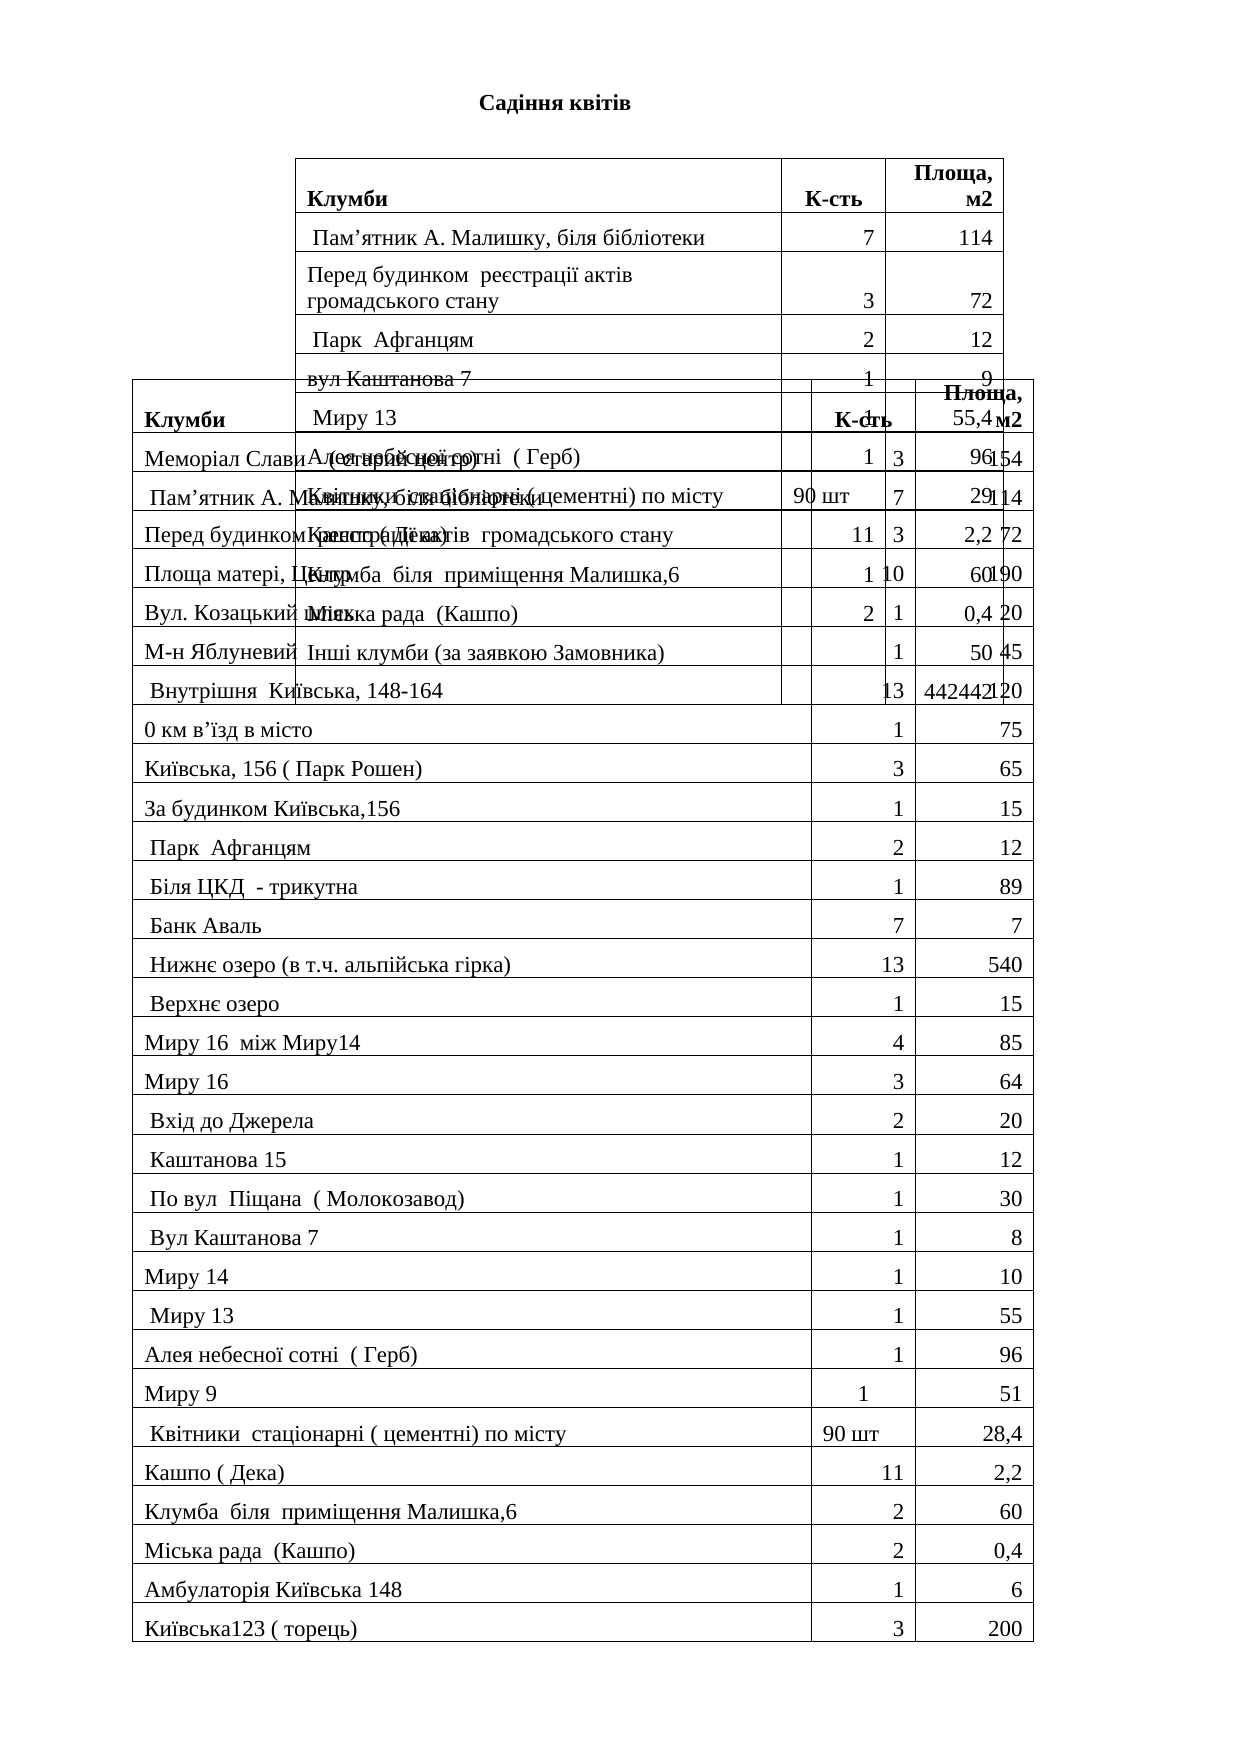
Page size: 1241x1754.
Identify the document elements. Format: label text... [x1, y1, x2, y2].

table_cell М-н Яблуневий [133, 627, 295, 665]
table_cell Квітники стаціонарні ( цементні) по місту [133, 1408, 811, 1446]
table_header Площа, м2 [886, 159, 1003, 212]
table_cell Миру 16 між Миру14 [133, 1017, 811, 1055]
table_cell 7 [782, 213, 885, 251]
table_cell 72 [886, 252, 1003, 313]
table_cell 30 [916, 1174, 1033, 1212]
table_cell 2 [812, 822, 915, 860]
table_cell Миру 13 [296, 393, 781, 431]
table_cell 55 [916, 1291, 1033, 1329]
table_cell 20 [916, 1095, 1033, 1133]
table_cell вул Каштанова 7 [296, 354, 781, 392]
table_cell Парк Афганцям [133, 822, 811, 860]
table_cell 29 [886, 471, 1003, 509]
table_header К-сть [782, 159, 885, 212]
table_cell Київська123 ( торець) [133, 1603, 811, 1641]
table_cell Внутрішня Київська, 148-164 [133, 666, 295, 704]
table_cell Вул. Козацький шлях [133, 588, 295, 626]
table_cell 72 [1004, 511, 1033, 547]
table_cell 60 [916, 1486, 1033, 1524]
table_cell Площа матері, Центр [133, 549, 295, 587]
table_cell 190 [1004, 549, 1033, 587]
table_cell 154 [1004, 433, 1033, 471]
table_cell Кашпо ( Дека) [133, 1447, 811, 1485]
table_cell Миру 16 [133, 1056, 811, 1094]
table_cell 89 [916, 861, 1033, 899]
table_cell 4 [812, 1017, 915, 1055]
table_cell 1 [812, 1174, 915, 1212]
table_cell Алея небесної сотні ( Герб) [133, 1330, 811, 1368]
table_cell 85 [916, 1017, 1033, 1055]
table_cell 2,2 [886, 510, 1003, 548]
table_cell 3 [812, 744, 915, 782]
table_cell 1 [812, 1369, 915, 1407]
table_cell 2 [812, 1525, 915, 1563]
table_cell 1 [782, 354, 885, 392]
table_cell 2 [782, 588, 885, 626]
table_cell 96 [916, 1330, 1033, 1368]
table_cell 1 [812, 1291, 915, 1329]
table_cell Парк Афганцям [296, 315, 781, 353]
table_cell 3 [782, 252, 885, 313]
table_cell Миру 13 [133, 1291, 811, 1329]
table_cell Вхід до Джерела [133, 1095, 811, 1133]
table_cell 3 [812, 1056, 915, 1094]
table_cell 90 шт [782, 471, 885, 509]
table_cell 64 [916, 1056, 1033, 1094]
table_cell 1 [812, 978, 915, 1016]
table_cell 200 [916, 1603, 1033, 1641]
table_cell 2 [812, 1095, 915, 1133]
table_cell 1 [812, 783, 915, 821]
table_cell Пам’ятник А. Малишку, біля бібліотеки [133, 472, 295, 510]
table_cell 1 [782, 393, 885, 431]
table_cell 7 [812, 900, 915, 938]
table_cell Нижнє озеро (в т.ч. альпійська гірка) [133, 939, 811, 977]
table_cell Верхнє озеро [133, 978, 811, 1016]
table_cell Пам’ятник А. Малишку, біля бібліотеки [296, 213, 781, 251]
table_cell 90 шт [812, 1408, 915, 1446]
table_cell Банк Аваль [133, 900, 811, 938]
table_cell 7 [916, 900, 1033, 938]
table_cell [782, 666, 885, 704]
table_cell Київська, 156 ( Парк Рошен) [133, 744, 811, 782]
table_cell 540 [916, 939, 1033, 977]
table_cell 114 [886, 213, 1003, 251]
table_cell Клумба біля приміщення Малишка,6 [133, 1486, 811, 1524]
table_cell 3 [812, 1603, 915, 1641]
table_cell 20 [1004, 588, 1033, 626]
table_cell 60 [886, 549, 1003, 587]
table_cell 12 [916, 822, 1033, 860]
table_cell 2,2 [916, 1447, 1033, 1485]
table_cell 2 [812, 1486, 915, 1524]
table_cell 12 [916, 1135, 1033, 1172]
table_cell 1 [812, 861, 915, 899]
table_cell 28,4 [916, 1408, 1033, 1446]
table_cell Клумба біля приміщення Малишка,6 [296, 549, 781, 587]
table_cell 10 [916, 1252, 1033, 1290]
table_cell [296, 666, 781, 704]
table_cell 500 [886, 666, 1003, 704]
table_cell 2 [782, 315, 885, 353]
table_cell 120 [1004, 666, 1033, 704]
table_cell Вул Каштанова 7 [133, 1213, 811, 1251]
table_cell 1 [812, 1330, 915, 1368]
table_cell 11 [782, 510, 885, 548]
table_cell Міська рада (Кашпо) [133, 1525, 811, 1563]
table_cell 0,4 [886, 588, 1003, 626]
table_header Клумби [133, 380, 295, 432]
table_cell 51 [916, 1369, 1033, 1407]
table_cell 114 [1004, 472, 1033, 510]
table_cell 1 [812, 1564, 915, 1602]
table_cell 15 [916, 783, 1033, 821]
table_cell 1 [782, 549, 885, 587]
table_cell Кашпо ( Дека) [296, 510, 781, 548]
table_cell 15 [916, 978, 1033, 1016]
table_cell 6 [916, 1564, 1033, 1602]
table_cell 1 [812, 1135, 915, 1172]
table_cell Інші клумби (за заявкою Замовника) [296, 627, 781, 665]
table_cell [782, 627, 885, 665]
table_cell Біля ЦКД - трикутна [133, 861, 811, 899]
table_cell 55,4 [886, 393, 1003, 431]
table_cell Меморіал Слави ( старий центр) [133, 433, 295, 471]
table_cell 45 [1004, 627, 1033, 665]
table_cell Алея небесної сотні ( Герб) [296, 432, 781, 470]
table_cell Перед будинком реєстрації актів громадського стану [133, 511, 295, 547]
table_cell 96 [886, 432, 1003, 470]
table_cell Миру 9 [133, 1369, 811, 1407]
table_cell 13 [812, 939, 915, 977]
table_cell 1 [782, 432, 885, 470]
table_cell 50 [886, 627, 1003, 665]
table_cell Амбулаторія Київська 148 [133, 1564, 811, 1602]
table_cell Миру 14 [133, 1252, 811, 1290]
table_cell 65 [916, 744, 1033, 782]
table_cell 1 [812, 1252, 915, 1290]
table_cell Каштанова 15 [133, 1135, 811, 1172]
text Садіння квітів [148, 88, 1152, 115]
table_cell 9 [886, 354, 1003, 392]
table_cell Перед будинком реєстрації актів громадського стану [296, 252, 781, 313]
table_cell 0 км в’їзд в місто [133, 705, 811, 743]
table_cell 1 [812, 1213, 915, 1251]
table_cell За будинком Київська,156 [133, 783, 811, 821]
table_cell 75 [916, 705, 1033, 743]
table_cell 0,4 [916, 1525, 1033, 1563]
table_cell 11 [812, 1447, 915, 1485]
table_cell 1 [812, 705, 915, 743]
table_cell Міська рада (Кашпо) [296, 588, 781, 626]
table_cell 8 [916, 1213, 1033, 1251]
table_cell 12 [886, 315, 1003, 353]
table_cell Квітники стаціонарні ( цементні) по місту [296, 471, 781, 509]
table_cell По вул Піщана ( Молокозавод) [133, 1174, 811, 1212]
table_header Клумби [296, 159, 781, 212]
table_header Площа, м2 [1004, 380, 1033, 432]
